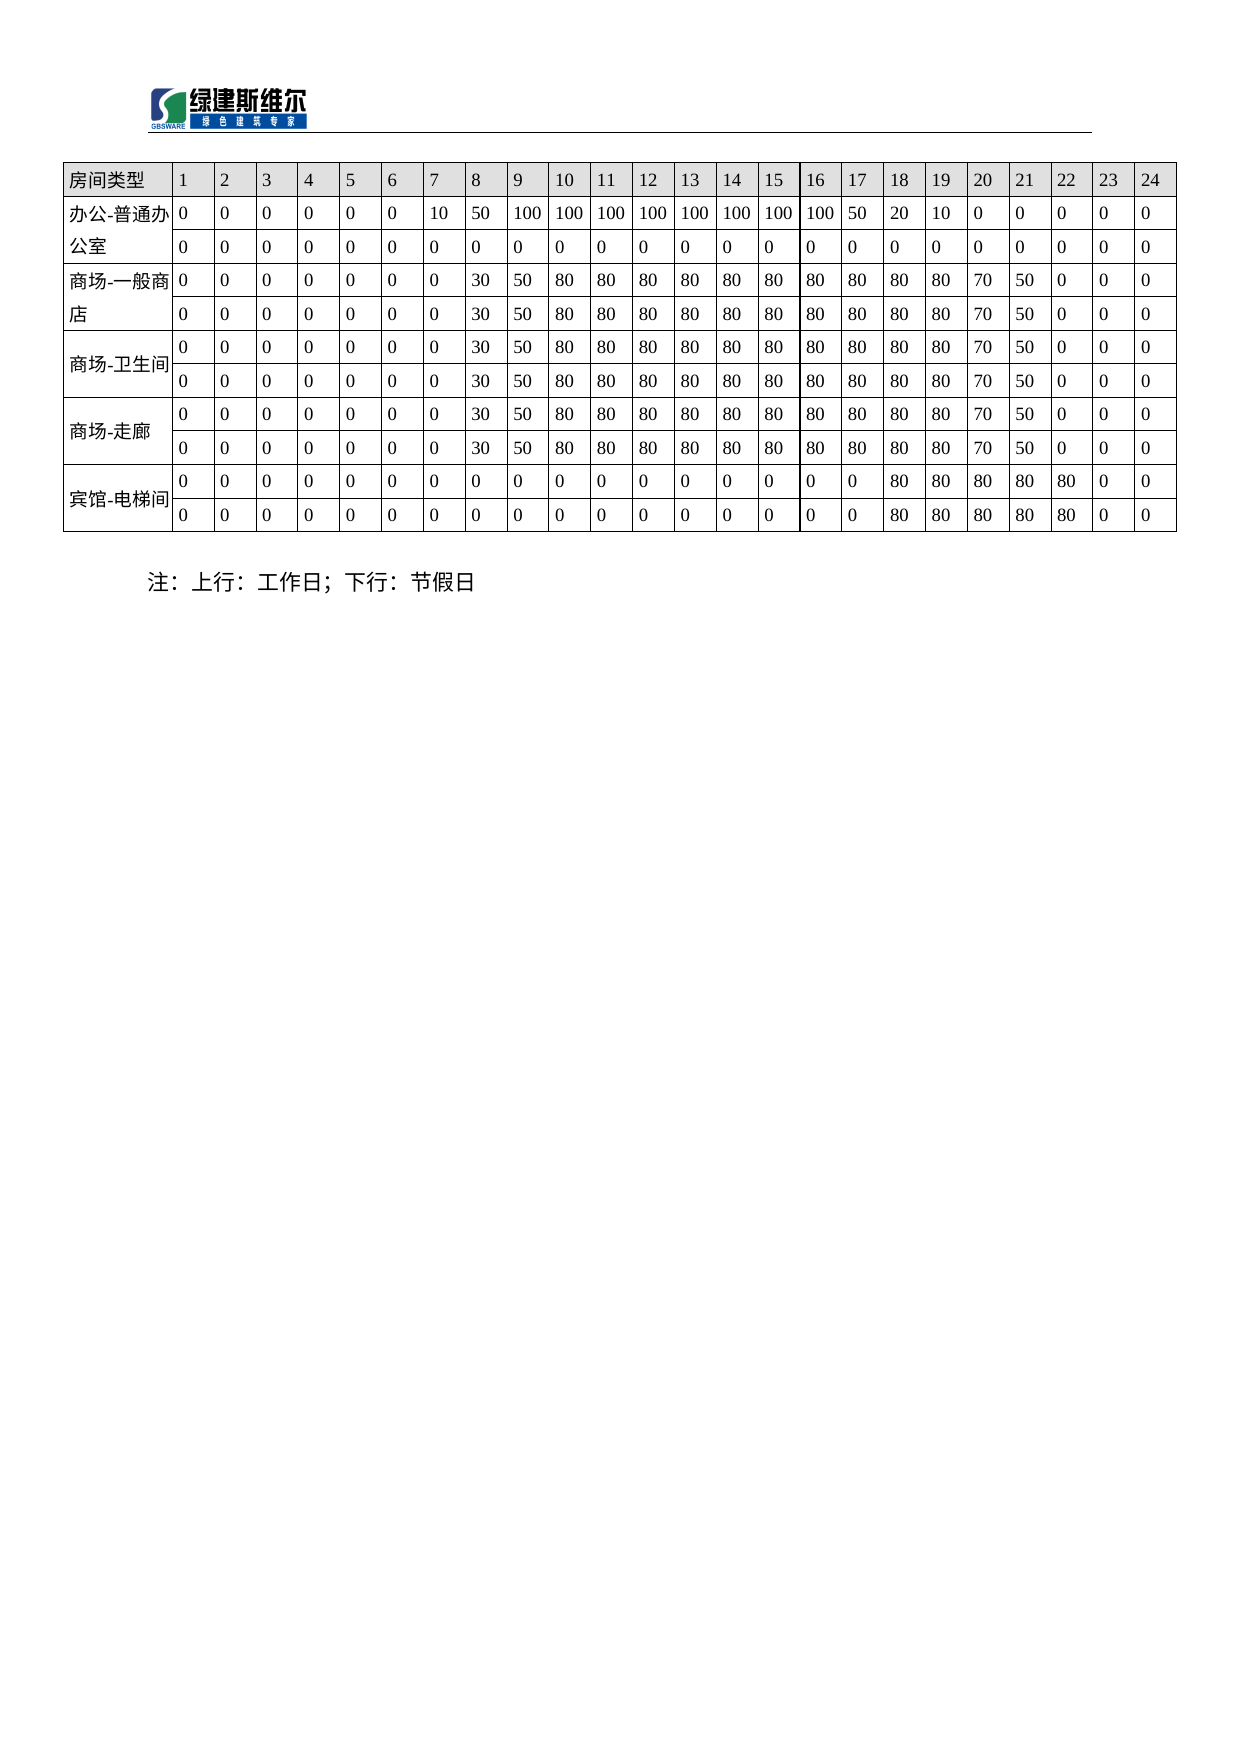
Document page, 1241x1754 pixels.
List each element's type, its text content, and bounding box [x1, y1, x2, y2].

table_cell 80 [926, 398, 967, 430]
table_cell 20 [884, 197, 925, 229]
table_cell 0 [215, 331, 256, 363]
table_cell 0 [1052, 264, 1092, 296]
table_header 10 [549, 163, 590, 196]
table_cell 50 [508, 264, 548, 296]
table_header 7 [424, 163, 465, 196]
table_cell 100 [549, 197, 590, 229]
table_cell 80 [591, 398, 632, 430]
table_header 17 [842, 163, 883, 196]
table_cell 80 [549, 364, 590, 397]
table_cell 0 [215, 364, 256, 397]
table_cell 70 [968, 431, 1009, 464]
table_cell 80 [801, 264, 841, 296]
table_cell 80 [801, 398, 841, 430]
table_cell 0 [1093, 398, 1134, 430]
table_cell 0 [298, 297, 339, 330]
table_cell 80 [591, 264, 632, 296]
table_cell 0 [1135, 264, 1176, 296]
table_cell 0 [1052, 398, 1092, 430]
table_cell 0 [340, 364, 381, 397]
table_cell 80 [842, 331, 883, 363]
table_cell 80 [1010, 465, 1051, 497]
table_cell 80 [926, 364, 967, 397]
table_cell 0 [173, 499, 214, 531]
table_cell 0 [173, 230, 214, 263]
table_cell 0 [257, 431, 297, 464]
table_header 8 [466, 163, 507, 196]
table_cell 0 [717, 499, 758, 531]
table_cell 商场-一般商店 [64, 264, 172, 330]
table_cell 0 [633, 499, 674, 531]
table_cell 80 [884, 364, 925, 397]
table_cell 0 [1052, 364, 1092, 397]
table_cell 0 [717, 465, 758, 497]
table_cell 80 [633, 364, 674, 397]
table_cell 70 [968, 398, 1009, 430]
table_header 5 [340, 163, 381, 196]
table_cell 0 [215, 465, 256, 497]
table_cell 0 [1052, 297, 1092, 330]
table_cell 80 [759, 331, 799, 363]
table_cell 0 [424, 465, 465, 497]
table_cell 0 [340, 264, 381, 296]
table_cell 30 [466, 264, 507, 296]
table_cell 80 [968, 499, 1009, 531]
table_cell 0 [842, 465, 883, 497]
table_cell 0 [1052, 230, 1092, 263]
table_cell 0 [173, 264, 214, 296]
table_cell 0 [1093, 431, 1134, 464]
table_cell 0 [466, 465, 507, 497]
table_cell 0 [215, 499, 256, 531]
table_cell 50 [1010, 431, 1051, 464]
table_cell 0 [424, 264, 465, 296]
table_cell 0 [1135, 197, 1176, 229]
table_cell 80 [801, 431, 841, 464]
table_cell 80 [1010, 499, 1051, 531]
table_header 16 [801, 163, 841, 196]
table_cell 80 [717, 398, 758, 430]
table_cell 0 [424, 499, 465, 531]
table_cell 100 [508, 197, 548, 229]
table_cell 50 [1010, 264, 1051, 296]
table_cell 80 [884, 297, 925, 330]
table_cell 80 [1052, 499, 1092, 531]
table_cell 0 [717, 230, 758, 263]
table_cell 0 [759, 465, 799, 497]
table_cell 0 [1135, 431, 1176, 464]
table_cell 0 [257, 331, 297, 363]
table_cell 80 [884, 499, 925, 531]
table_cell 0 [1052, 331, 1092, 363]
table_cell 80 [926, 297, 967, 330]
table_cell 0 [591, 230, 632, 263]
table_header 9 [508, 163, 548, 196]
table_cell 0 [842, 499, 883, 531]
table_cell 0 [215, 230, 256, 263]
table_cell 80 [759, 297, 799, 330]
table_cell 80 [675, 431, 716, 464]
table_cell 80 [633, 431, 674, 464]
table_cell 0 [298, 197, 339, 229]
table_cell 0 [298, 331, 339, 363]
table_cell 0 [1010, 230, 1051, 263]
table_cell 0 [424, 364, 465, 397]
table_cell 10 [424, 197, 465, 229]
table_cell 80 [717, 364, 758, 397]
table_header 13 [675, 163, 716, 196]
table_cell 0 [340, 331, 381, 363]
table_cell 70 [968, 264, 1009, 296]
table_cell 80 [842, 364, 883, 397]
table_cell 0 [173, 465, 214, 497]
table_cell 50 [1010, 364, 1051, 397]
table_cell 80 [842, 297, 883, 330]
table_cell 50 [508, 297, 548, 330]
table_cell 80 [675, 331, 716, 363]
table_cell 宾馆-电梯间 [64, 465, 172, 531]
table_cell 50 [1010, 331, 1051, 363]
table_header 1 [173, 163, 214, 196]
table_cell 80 [675, 264, 716, 296]
table_cell 80 [801, 331, 841, 363]
table_cell 0 [591, 499, 632, 531]
table_cell 0 [1093, 331, 1134, 363]
table_cell 80 [842, 264, 883, 296]
table_cell 80 [842, 431, 883, 464]
table_cell 0 [173, 297, 214, 330]
table_cell 商场-走廊 [64, 398, 172, 464]
table_cell 0 [801, 230, 841, 263]
table_cell 80 [675, 297, 716, 330]
table_cell 80 [884, 331, 925, 363]
table_header 6 [382, 163, 423, 196]
table_cell 0 [675, 230, 716, 263]
table_cell 0 [257, 364, 297, 397]
table_cell 0 [382, 197, 423, 229]
table_header 22 [1052, 163, 1092, 196]
table_cell 30 [466, 398, 507, 430]
table_cell 80 [633, 398, 674, 430]
table_cell 80 [591, 297, 632, 330]
table_cell 0 [1010, 197, 1051, 229]
table_cell 80 [633, 297, 674, 330]
table_cell 0 [1135, 331, 1176, 363]
table_cell 100 [717, 197, 758, 229]
table_cell 80 [549, 398, 590, 430]
table_cell 0 [549, 499, 590, 531]
table_cell 0 [466, 499, 507, 531]
table_cell 80 [759, 431, 799, 464]
table_cell 80 [591, 431, 632, 464]
table_cell 0 [382, 230, 423, 263]
table_cell 0 [1135, 364, 1176, 397]
table_cell 70 [968, 297, 1009, 330]
table_header 11 [591, 163, 632, 196]
table_cell 0 [298, 499, 339, 531]
table_cell 0 [215, 297, 256, 330]
table_cell 0 [675, 465, 716, 497]
table_cell 100 [801, 197, 841, 229]
table_header 3 [257, 163, 297, 196]
table_cell 0 [298, 398, 339, 430]
table_header 18 [884, 163, 925, 196]
table_cell 0 [424, 230, 465, 263]
table_cell 0 [340, 499, 381, 531]
table_cell 80 [926, 264, 967, 296]
table_cell 0 [675, 499, 716, 531]
table_cell 80 [591, 331, 632, 363]
table_header 房间类型 [64, 163, 172, 196]
table_cell 0 [340, 398, 381, 430]
table_cell 70 [968, 364, 1009, 397]
table_cell 0 [1093, 297, 1134, 330]
table_cell 0 [549, 230, 590, 263]
table_cell 0 [1093, 197, 1134, 229]
table_cell 0 [340, 465, 381, 497]
table_cell 0 [382, 465, 423, 497]
table_cell 80 [759, 364, 799, 397]
table_cell 80 [1052, 465, 1092, 497]
table_cell 0 [215, 264, 256, 296]
table_cell 0 [633, 230, 674, 263]
table_cell 0 [508, 230, 548, 263]
table_cell 0 [340, 297, 381, 330]
table_cell 50 [508, 398, 548, 430]
table_cell 0 [173, 431, 214, 464]
table_cell 0 [257, 230, 297, 263]
table_header 24 [1135, 163, 1176, 196]
table_cell 0 [382, 431, 423, 464]
table_cell 80 [842, 398, 883, 430]
table_cell 80 [884, 431, 925, 464]
table_cell 0 [1093, 364, 1134, 397]
table_cell 0 [298, 431, 339, 464]
table_cell 0 [424, 431, 465, 464]
table_cell 0 [257, 398, 297, 430]
table_cell 10 [926, 197, 967, 229]
text 注：上行：工作日；下行：节假日 [148, 564, 1092, 597]
table_cell 0 [1052, 431, 1092, 464]
table_cell 0 [508, 499, 548, 531]
table_cell 0 [591, 465, 632, 497]
table_cell 100 [633, 197, 674, 229]
table_cell 50 [842, 197, 883, 229]
table_cell 0 [298, 264, 339, 296]
table_cell 80 [717, 264, 758, 296]
table_cell 0 [1093, 230, 1134, 263]
table_header 4 [298, 163, 339, 196]
table_cell 0 [257, 197, 297, 229]
table_cell 0 [842, 230, 883, 263]
table_header 20 [968, 163, 1009, 196]
table_cell 80 [633, 331, 674, 363]
table_cell 0 [1135, 465, 1176, 497]
table_cell 80 [926, 465, 967, 497]
table_cell 0 [298, 230, 339, 263]
table_cell 80 [884, 264, 925, 296]
table_cell 50 [1010, 398, 1051, 430]
table_header 15 [759, 163, 799, 196]
table_cell 80 [633, 264, 674, 296]
table_cell 0 [215, 398, 256, 430]
table_cell 0 [424, 331, 465, 363]
table_cell 80 [549, 331, 590, 363]
table_cell 0 [340, 431, 381, 464]
table_cell 80 [591, 364, 632, 397]
table_cell 0 [968, 230, 1009, 263]
table_cell 0 [424, 297, 465, 330]
table_cell 0 [340, 230, 381, 263]
table_cell 0 [466, 230, 507, 263]
table_cell 0 [1135, 398, 1176, 430]
table_cell 50 [508, 331, 548, 363]
table_cell 80 [968, 465, 1009, 497]
table_cell 0 [1135, 499, 1176, 531]
table_header 21 [1010, 163, 1051, 196]
table_cell 80 [549, 264, 590, 296]
table_cell 30 [466, 297, 507, 330]
table_header 12 [633, 163, 674, 196]
table_cell 0 [340, 197, 381, 229]
table_cell 100 [675, 197, 716, 229]
table_cell 0 [173, 364, 214, 397]
table_cell 100 [759, 197, 799, 229]
table_cell 0 [1052, 197, 1092, 229]
table_cell 80 [717, 431, 758, 464]
table_cell 80 [801, 297, 841, 330]
table_cell 0 [926, 230, 967, 263]
table_cell 50 [466, 197, 507, 229]
table_cell 0 [382, 297, 423, 330]
table_cell 50 [1010, 297, 1051, 330]
table_cell 80 [549, 297, 590, 330]
table_cell 0 [382, 398, 423, 430]
table_cell 80 [549, 431, 590, 464]
picture [147, 88, 308, 130]
table_cell 80 [675, 364, 716, 397]
table_cell 0 [215, 197, 256, 229]
table_cell 80 [717, 297, 758, 330]
table_header 19 [926, 163, 967, 196]
table_cell 商场-卫生间 [64, 331, 172, 397]
table_cell 50 [508, 431, 548, 464]
table_cell 0 [382, 364, 423, 397]
table_cell 0 [382, 264, 423, 296]
table_cell 0 [801, 499, 841, 531]
table_cell 80 [926, 431, 967, 464]
table_cell 0 [1135, 297, 1176, 330]
table_cell 0 [215, 431, 256, 464]
table_cell 80 [884, 398, 925, 430]
table_cell 80 [759, 398, 799, 430]
table_cell 0 [1135, 230, 1176, 263]
table_cell 30 [466, 431, 507, 464]
table_cell 0 [298, 465, 339, 497]
table_cell 办公-普通办公室 [64, 197, 172, 263]
table_cell 80 [717, 331, 758, 363]
table_cell 0 [1093, 465, 1134, 497]
table_cell 0 [549, 465, 590, 497]
table_cell 0 [298, 364, 339, 397]
table_cell 0 [884, 230, 925, 263]
table_cell 30 [466, 364, 507, 397]
table_cell 0 [257, 465, 297, 497]
table_cell 0 [257, 264, 297, 296]
table_cell 80 [926, 499, 967, 531]
table_cell 80 [926, 331, 967, 363]
table_cell 70 [968, 331, 1009, 363]
table_cell 0 [508, 465, 548, 497]
table_cell 0 [257, 499, 297, 531]
table_cell 0 [173, 331, 214, 363]
table_cell 30 [466, 331, 507, 363]
table_header 14 [717, 163, 758, 196]
table_header 2 [215, 163, 256, 196]
table_cell 0 [257, 297, 297, 330]
table_cell 0 [759, 230, 799, 263]
table_cell 80 [884, 465, 925, 497]
table_cell 0 [382, 499, 423, 531]
table_cell 0 [173, 197, 214, 229]
table_cell 100 [591, 197, 632, 229]
table_cell 0 [382, 331, 423, 363]
table_cell 0 [759, 499, 799, 531]
table_cell 0 [1093, 499, 1134, 531]
table_header 23 [1093, 163, 1134, 196]
table_cell 80 [675, 398, 716, 430]
table_cell 0 [1093, 264, 1134, 296]
table_cell 0 [173, 398, 214, 430]
table_cell 0 [424, 398, 465, 430]
table_cell 80 [801, 364, 841, 397]
table_cell 80 [759, 264, 799, 296]
table_cell 0 [633, 465, 674, 497]
table_cell 50 [508, 364, 548, 397]
table_cell 0 [801, 465, 841, 497]
table_cell 0 [968, 197, 1009, 229]
